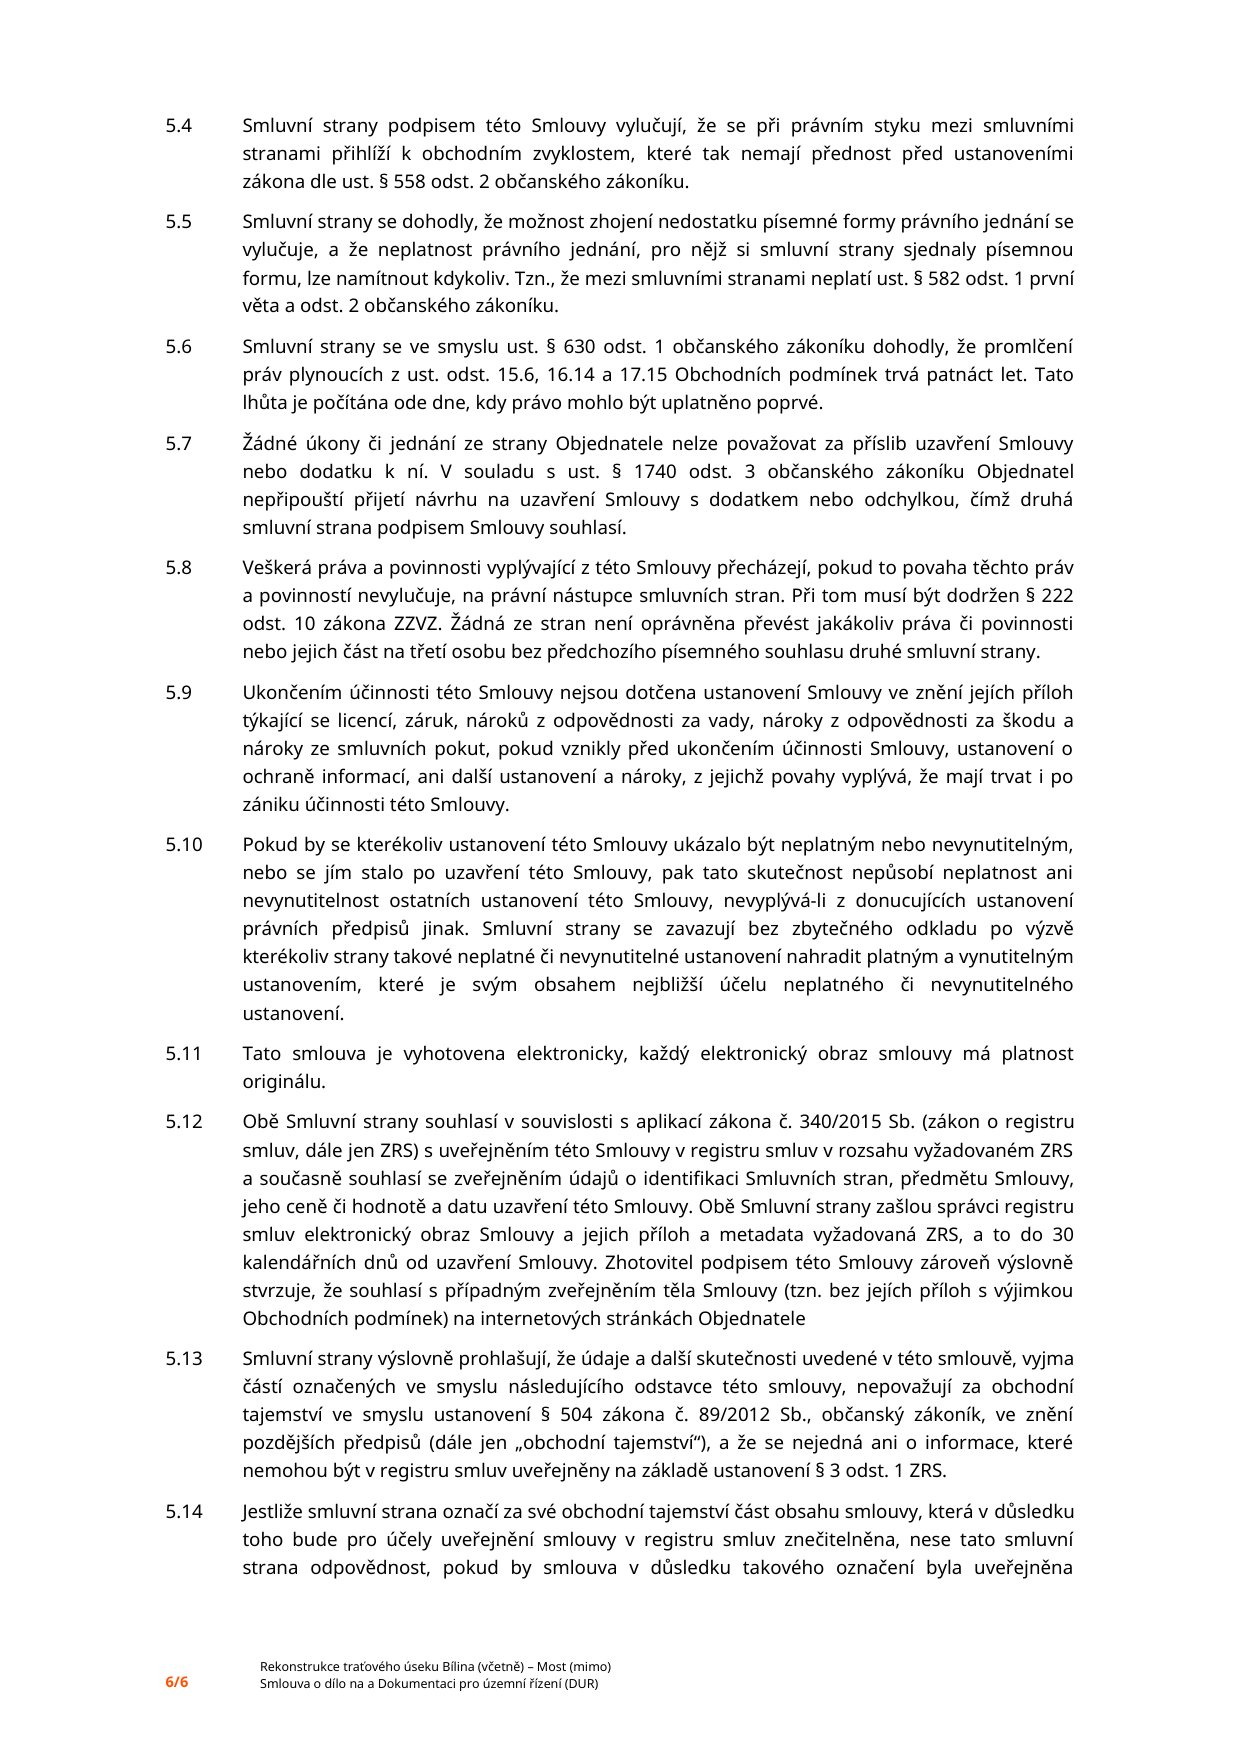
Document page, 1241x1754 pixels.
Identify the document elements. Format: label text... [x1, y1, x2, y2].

text Smluvní strany podpisem této Smlouvy vylučují, že se při právním styku mezi smluvními stranami přihlíží k obchodním zvyklostem, které tak nemají přednost před ustanoveními zákona dle ust. § 558 odst. 2 občanského zákoníku. [165, 112, 1075, 194]
text Pokud by se kterékoliv ustanovení této Smlouvy ukázalo být neplatným nebo nevynutitelným, nebo se jím stalo po uzavření této Smlouvy, pak tato skutečnost nepůsobí neplatnost ani nevynutitelnost ostatních ustanovení této Smlouvy, nevyplývá-li z donucujících ustanovení právních předpisů jinak. Smluvní strany se zavazují bez zbytečného odkladu po výzvě kterékoliv strany takové neplatné či nevynutitelné ustanovení nahradit platným a vynutitelným ustanovením, které je svým obsahem nejbližší účelu neplatného či nevynutitelného ustanovení. [165, 832, 1075, 1025]
text Ukončením účinnosti této Smlouvy nejsou dotčena ustanovení Smlouvy ve znění jejích příloh týkající se licencí, záruk, nároků z odpovědnosti za vady, nároky z odpovědnosti za škodu a nároky ze smluvních pokut, pokud vznikly před ukončením účinnosti Smlouvy, ustanovení o ochraně informací, ani další ustanovení a nároky, z jejichž povahy vyplývá, že mají trvat i po zániku účinnosti této Smlouvy. [165, 679, 1075, 817]
text Žádné úkony či jednání ze strany Objednatele nelze považovat za příslib uzavření Smlouvy nebo dodatku k ní. V souladu s ust. § 1740 odst. 3 občanského zákoníku Objednatel nepřipouští přijetí návrhu na uzavření Smlouvy s dodatkem nebo odchylkou, čímž druhá smluvní strana podpisem Smlouvy souhlasí. [165, 430, 1075, 539]
text Smluvní strany se dohodly, že možnost zhojení nedostatku písemné formy právního jednání se vylučuje, a že neplatnost právního jednání, pro nějž si smluvní strany sjednaly písemnou formu, lze namítnout kdykoliv. Tzn., že mezi smluvními stranami neplatí ust. § 582 odst. 1 první věta a odst. 2 občanského zákoníku. [165, 209, 1075, 318]
text Smluvní strany se ve smyslu ust. § 630 odst. 1 občanského zákoníku dohodly, že promlčení práv plynoucích z ust. odst. 15.6, 16.14 a 17.15 Obchodních podmínek trvá patnáct let. Tato lhůta je počítána ode dne, kdy právo mohlo být uplatněno poprvé. [165, 333, 1075, 415]
text Veškerá práva a povinnosti vyplývající z této Smlouvy přecházejí, pokud to povaha těchto práv a povinností nevylučuje, na právní nástupce smluvních stran. Při tom musí být dodržen § 222 odst. 10 zákona ZZVZ. Žádná ze stran není oprávněna převést jakákoliv práva či povinnosti nebo jejich část na třetí osobu bez předchozího písemného souhlasu druhé smluvní strany. [165, 554, 1075, 664]
text Obě Smluvní strany souhlasí v souvislosti s aplikací zákona č. 340/2015 Sb. (zákon o registru smluv, dále jen ZRS) s uveřejněním této Smlouvy v registru smluv v rozsahu vyžadovaném ZRS a současně souhlasí se zveřejněním údajů o identifikaci Smluvních stran, předmětu Smlouvy, jeho ceně či hodnotě a datu uzavření této Smlouvy. Obě Smluvní strany zašlou správci registru smluv elektronický obraz Smlouvy a jejich příloh a metadata vyžadovaná ZRS, a to do 30 kalendářních dnů od uzavření Smlouvy. Zhotovitel podpisem této Smlouvy zároveň výslovně stvrzuje, že souhlasí s případným zveřejněním těla Smlouvy (tzn. bez jejích příloh s výjimkou Obchodních podmínek) na internetových stránkách Objednatele [165, 1109, 1075, 1331]
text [165, 1498, 1075, 1580]
text Smluvní strany výslovně prohlašují, že údaje a další skutečnosti uvedené v této smlouvě, vyjma částí označených ve smyslu následujícího odstavce této smlouvy, nepovažují za obchodní tajemství ve smyslu ustanovení § 504 zákona č. 89/2012 Sb., občanský zákoník, ve znění pozdějších předpisů (dále jen „obchodní tajemství“), a že se nejedná ani o informace, které nemohou být v registru smluv uveřejněny na základě ustanovení § 3 odst. 1 ZRS. [165, 1346, 1075, 1483]
text Tato smlouva je vyhotovena elektronicky, každý elektronický obraz smlouvy má platnost originálu. [165, 1040, 1075, 1094]
